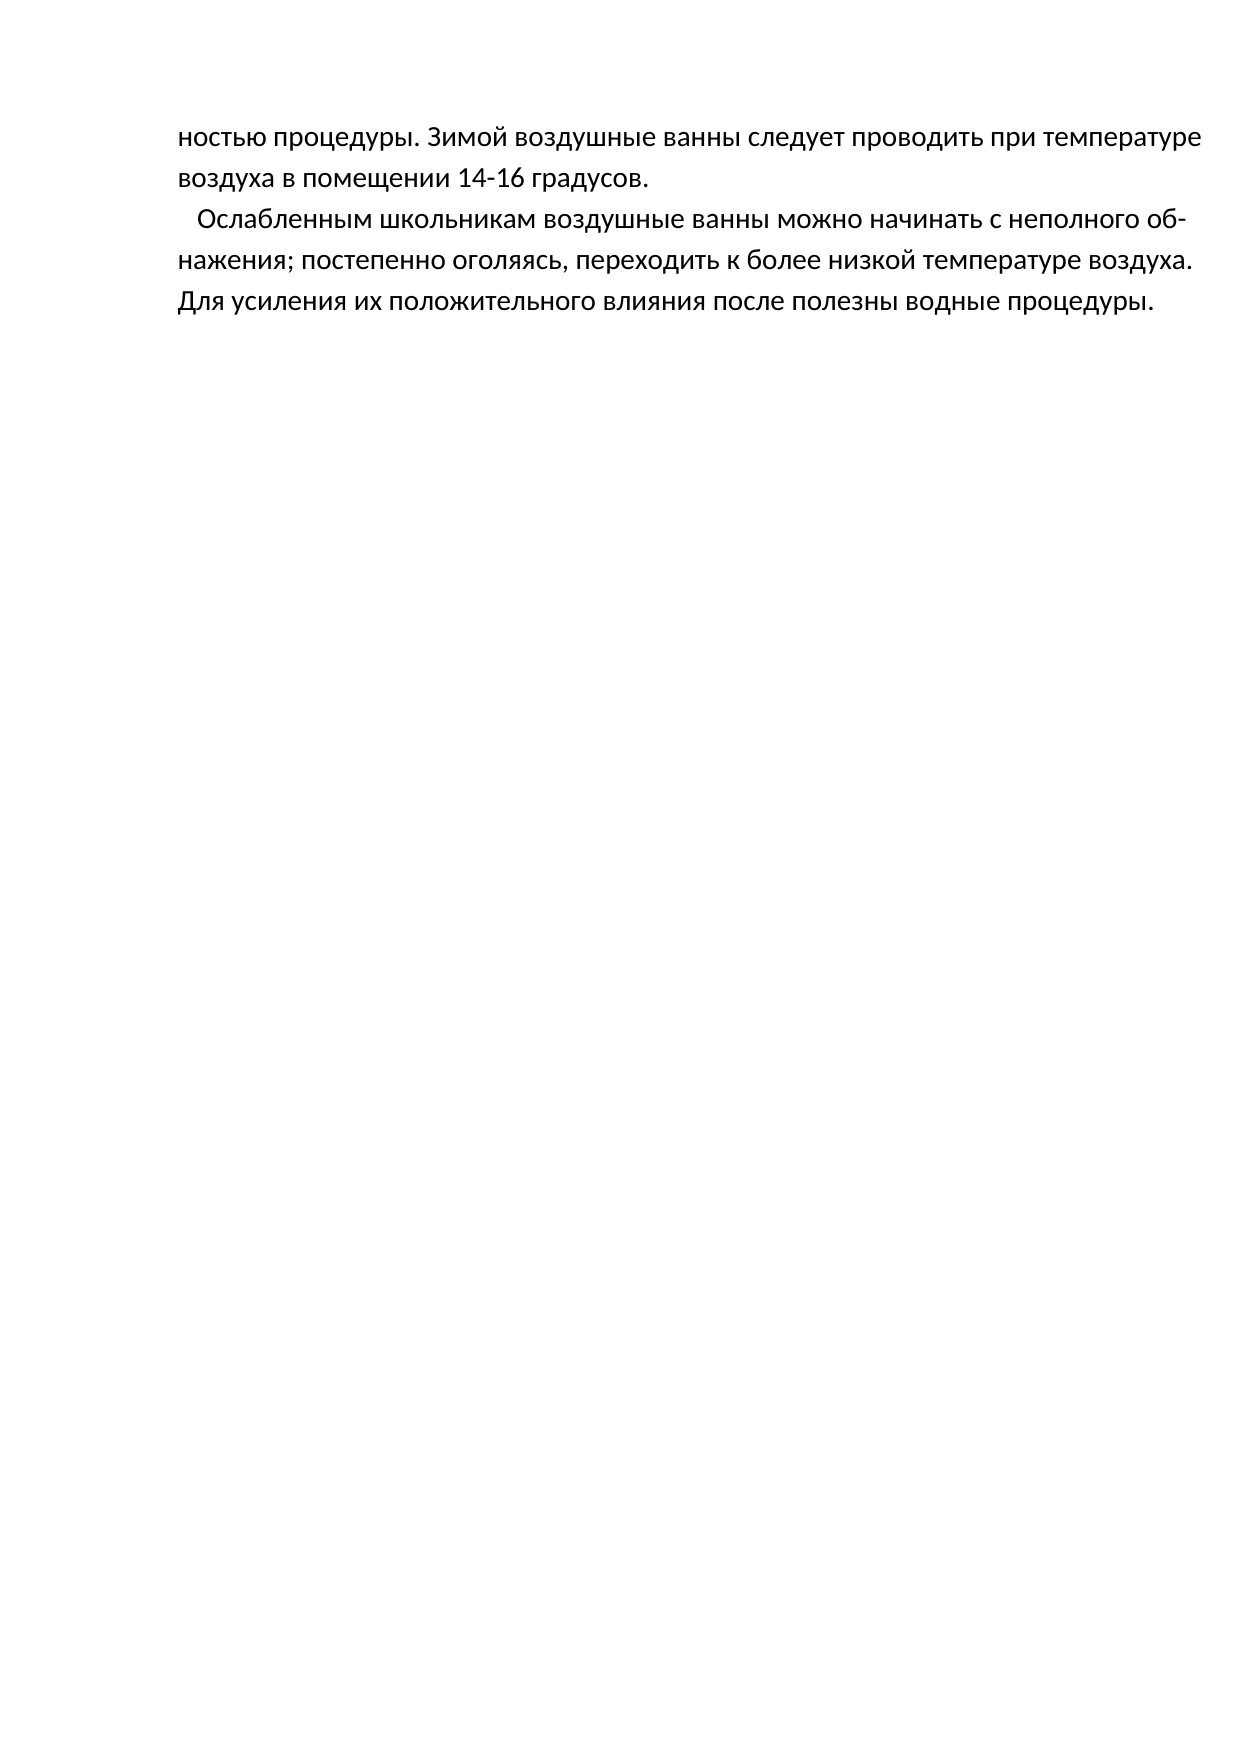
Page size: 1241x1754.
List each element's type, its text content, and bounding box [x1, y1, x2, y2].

text Для усиления их положительного влияния после полезны водные процедуры. [177, 282, 1240, 317]
text воздуха в помещении 14-16 градусов. [177, 159, 1240, 195]
text Ослабленным школьникам воздушные ванны можно начинать с неполного об- [177, 200, 1240, 236]
text нажения; постепенно оголяясь, переходить к более низкой температуре воздуха. [177, 241, 1240, 277]
text ностью процедуры. Зимой воздушные ванны следует проводить при температуре [177, 118, 1240, 154]
